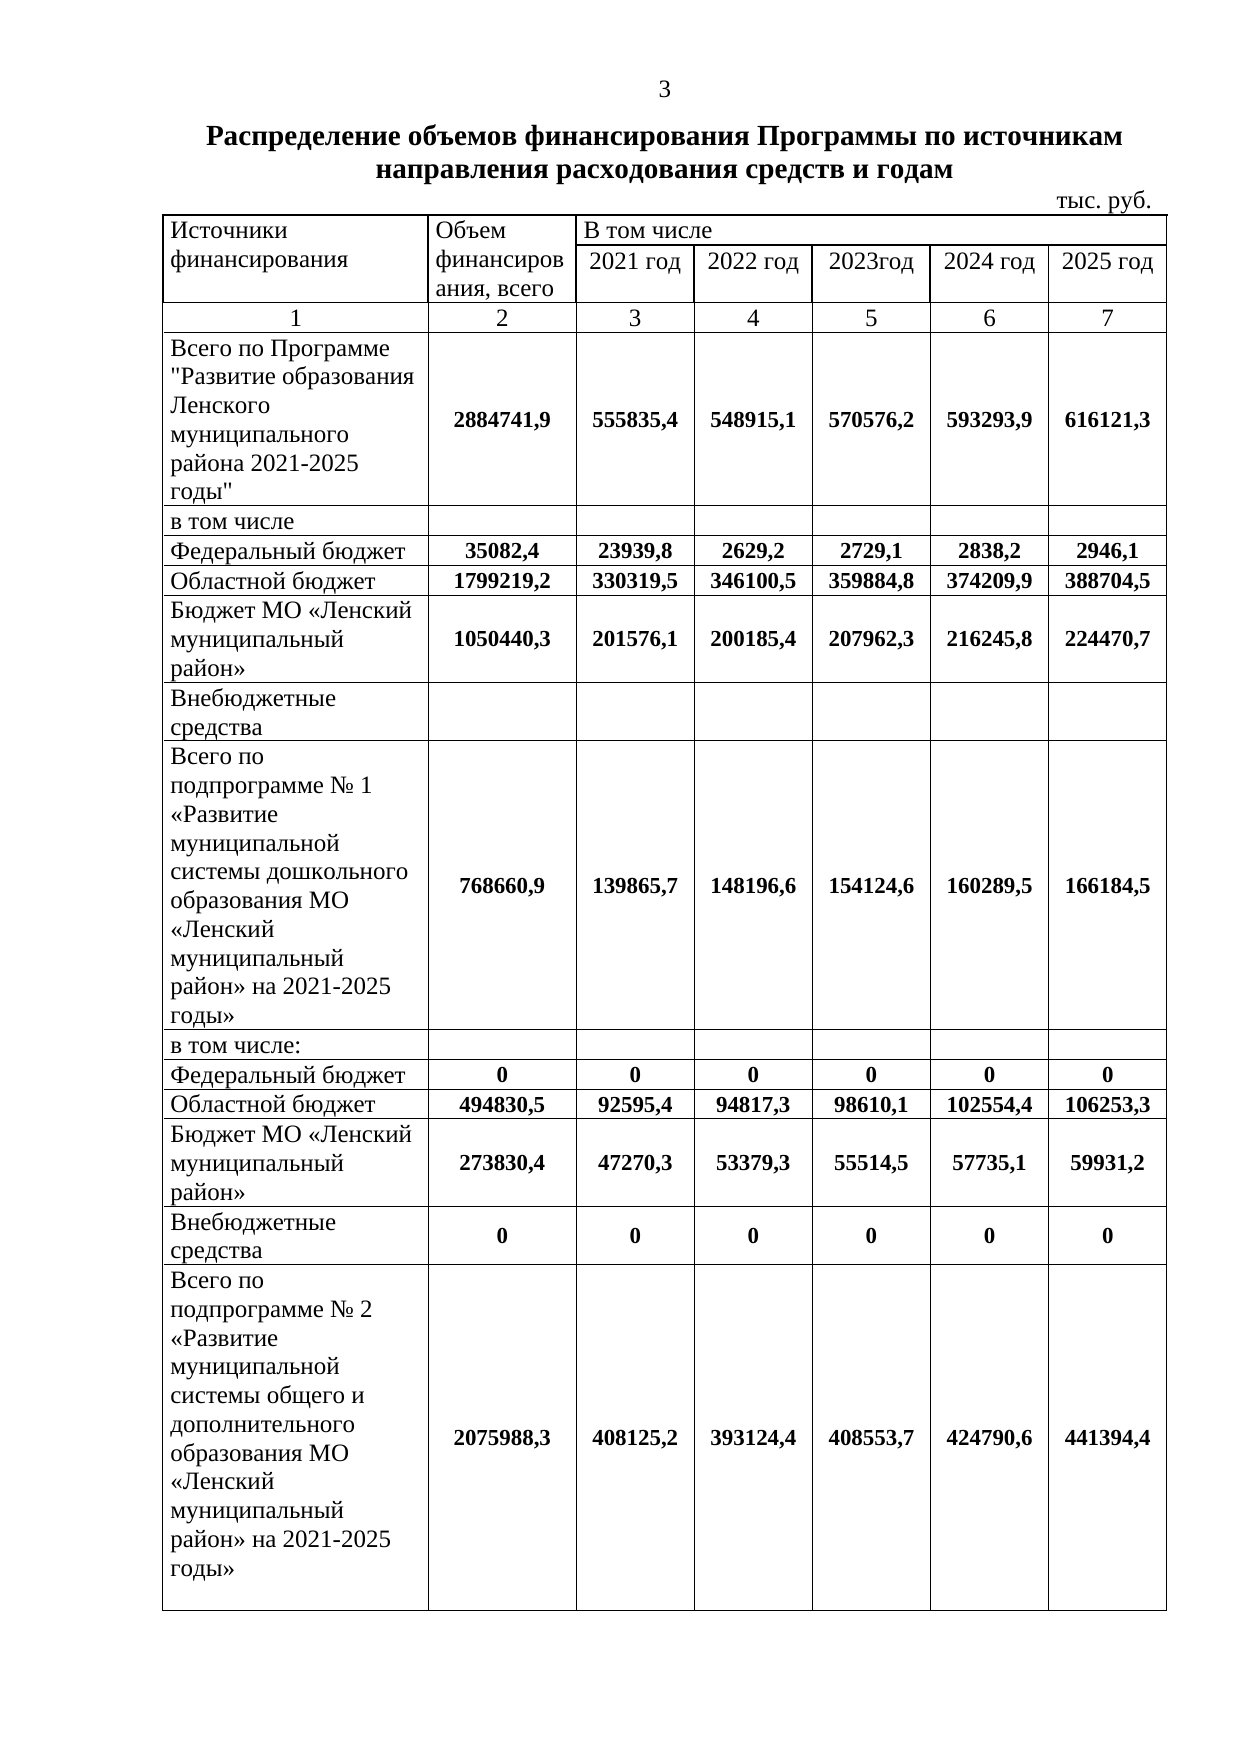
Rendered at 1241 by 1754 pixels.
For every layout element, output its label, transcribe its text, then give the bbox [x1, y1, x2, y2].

table_cell [429, 683, 576, 740]
table_cell 4 [695, 303, 812, 332]
table_cell 139865,7 [577, 741, 694, 1029]
table_cell [931, 506, 1048, 535]
table_header Объем финансирования, всего [429, 216, 575, 302]
table_cell 408125,2 [577, 1265, 694, 1610]
table_cell 98610,1 [813, 1090, 930, 1118]
table_cell [695, 683, 812, 740]
table_cell 408553,7 [813, 1265, 930, 1610]
table_cell 0 [695, 1060, 812, 1088]
table_cell 555835,4 [577, 333, 694, 505]
table_cell 359884,8 [813, 566, 930, 594]
table_cell 0 [931, 1060, 1048, 1088]
table_cell 2025 год [1049, 246, 1166, 302]
table_cell 53379,3 [695, 1119, 812, 1206]
table_cell 2022 год [695, 246, 811, 302]
table_cell в том числе [163, 506, 428, 535]
table_cell 0 [1049, 1207, 1166, 1264]
table_cell [577, 506, 694, 535]
table_header Источники финансирования [164, 216, 427, 302]
table_cell [429, 506, 576, 535]
table_cell 2729,1 [813, 536, 930, 565]
table_cell 374209,9 [931, 566, 1048, 594]
table_cell 330319,5 [577, 566, 694, 594]
table_cell 106253,3 [1049, 1090, 1166, 1118]
table_cell Федеральный бюджет [163, 536, 428, 565]
table_cell 23939,8 [577, 536, 694, 565]
table_cell 92595,4 [577, 1090, 694, 1118]
table_cell Федеральный бюджет [163, 1060, 428, 1088]
table_cell 166184,5 [1049, 741, 1166, 1029]
text Распределение объемов финансирования Программы по источникам направления расходования средств и годам [177, 118, 1152, 185]
table_cell Бюджет МО «Ленский муниципальный район» [163, 1119, 428, 1206]
table_cell [1049, 1030, 1166, 1059]
table_cell 0 [695, 1207, 812, 1264]
table_cell [931, 683, 1048, 740]
table_cell 548915,1 [695, 333, 812, 505]
table_cell [429, 1030, 576, 1059]
table_cell Всего по Программе "Развитие образования Ленского муниципального района 2021-2025 годы" [163, 333, 428, 505]
table_cell 388704,5 [1049, 566, 1166, 594]
table_cell 207962,3 [813, 596, 930, 682]
table_header В том числе [577, 216, 1166, 244]
table_cell в том числе: [163, 1030, 428, 1059]
table_cell [577, 683, 694, 740]
table_cell Областной бюджет [163, 566, 428, 594]
table_cell [931, 1030, 1048, 1059]
table_cell [813, 683, 930, 740]
table_cell Всего по подпрограмме № 2 «Развитие муниципальной системы общего и дополнительного образования МО «Ленский муниципальный район» на 2021-2025 годы» [163, 1265, 428, 1610]
table_cell 273830,4 [429, 1119, 576, 1206]
table_cell 0 [429, 1207, 576, 1264]
table_cell 47270,3 [577, 1119, 694, 1206]
table_cell 441394,4 [1049, 1265, 1166, 1610]
table_cell [1049, 506, 1166, 535]
table_cell [577, 1030, 694, 1059]
table_cell 1 [163, 303, 428, 332]
table_cell 593293,9 [931, 333, 1048, 505]
table_cell 2838,2 [931, 536, 1048, 565]
table_cell 2 [429, 303, 576, 332]
table_cell 154124,6 [813, 741, 930, 1029]
table_cell 224470,7 [1049, 596, 1166, 682]
table_cell 570576,2 [813, 333, 930, 505]
table_cell 200185,4 [695, 596, 812, 682]
table_cell 59931,2 [1049, 1119, 1166, 1206]
table_cell 494830,5 [429, 1090, 576, 1118]
table_cell Областной бюджет [163, 1090, 428, 1118]
table_cell 3 [577, 303, 694, 332]
table_cell 57735,1 [931, 1119, 1048, 1206]
table_cell Внебюджетные средства [163, 683, 428, 740]
table_cell 393124,4 [695, 1265, 812, 1610]
table_cell 94817,3 [695, 1090, 812, 1118]
table_cell 768660,9 [429, 741, 576, 1029]
table_cell [813, 1030, 930, 1059]
table_cell 6 [931, 303, 1048, 332]
table_cell Бюджет МО «Ленский муниципальный район» [163, 596, 428, 682]
table_cell 216245,8 [931, 596, 1048, 682]
table_cell 0 [429, 1060, 576, 1088]
table_cell 2075988,3 [429, 1265, 576, 1610]
table_cell 616121,3 [1049, 333, 1166, 505]
table_cell 0 [813, 1207, 930, 1264]
table_cell 0 [813, 1060, 930, 1088]
table_cell 0 [1049, 1060, 1166, 1088]
table_cell 55514,5 [813, 1119, 930, 1206]
table_cell Всего по подпрограмме № 1 «Развитие муниципальной системы дошкольного образования МО «Ленский муниципальный район» на 2021-2025 годы» [163, 741, 428, 1029]
table_cell 5 [813, 303, 930, 332]
table_cell Внебюджетные средства [163, 1207, 428, 1264]
table_cell 102554,4 [931, 1090, 1048, 1118]
table_cell 201576,1 [577, 596, 694, 682]
table_cell 2023год [813, 246, 929, 302]
table_cell 160289,5 [931, 741, 1048, 1029]
table_cell 2884741,9 [429, 333, 576, 505]
table_cell [695, 506, 812, 535]
table_cell 0 [577, 1207, 694, 1264]
table_cell 424790,6 [931, 1265, 1048, 1610]
table_cell 1799219,2 [429, 566, 576, 594]
table_cell 35082,4 [429, 536, 576, 565]
table_cell 7 [1049, 303, 1166, 332]
table_cell [813, 506, 930, 535]
text тыс. руб. [177, 185, 1152, 214]
table_cell 2946,1 [1049, 536, 1166, 565]
table_cell 0 [577, 1060, 694, 1088]
table_cell [695, 1030, 812, 1059]
table_cell 2629,2 [695, 536, 812, 565]
table_cell 346100,5 [695, 566, 812, 594]
table_cell 0 [931, 1207, 1048, 1264]
table_cell 1050440,3 [429, 596, 576, 682]
table_cell 148196,6 [695, 741, 812, 1029]
table_cell 2024 год [931, 246, 1048, 302]
table_cell [1049, 683, 1166, 740]
table_cell 2021 год [577, 246, 693, 302]
